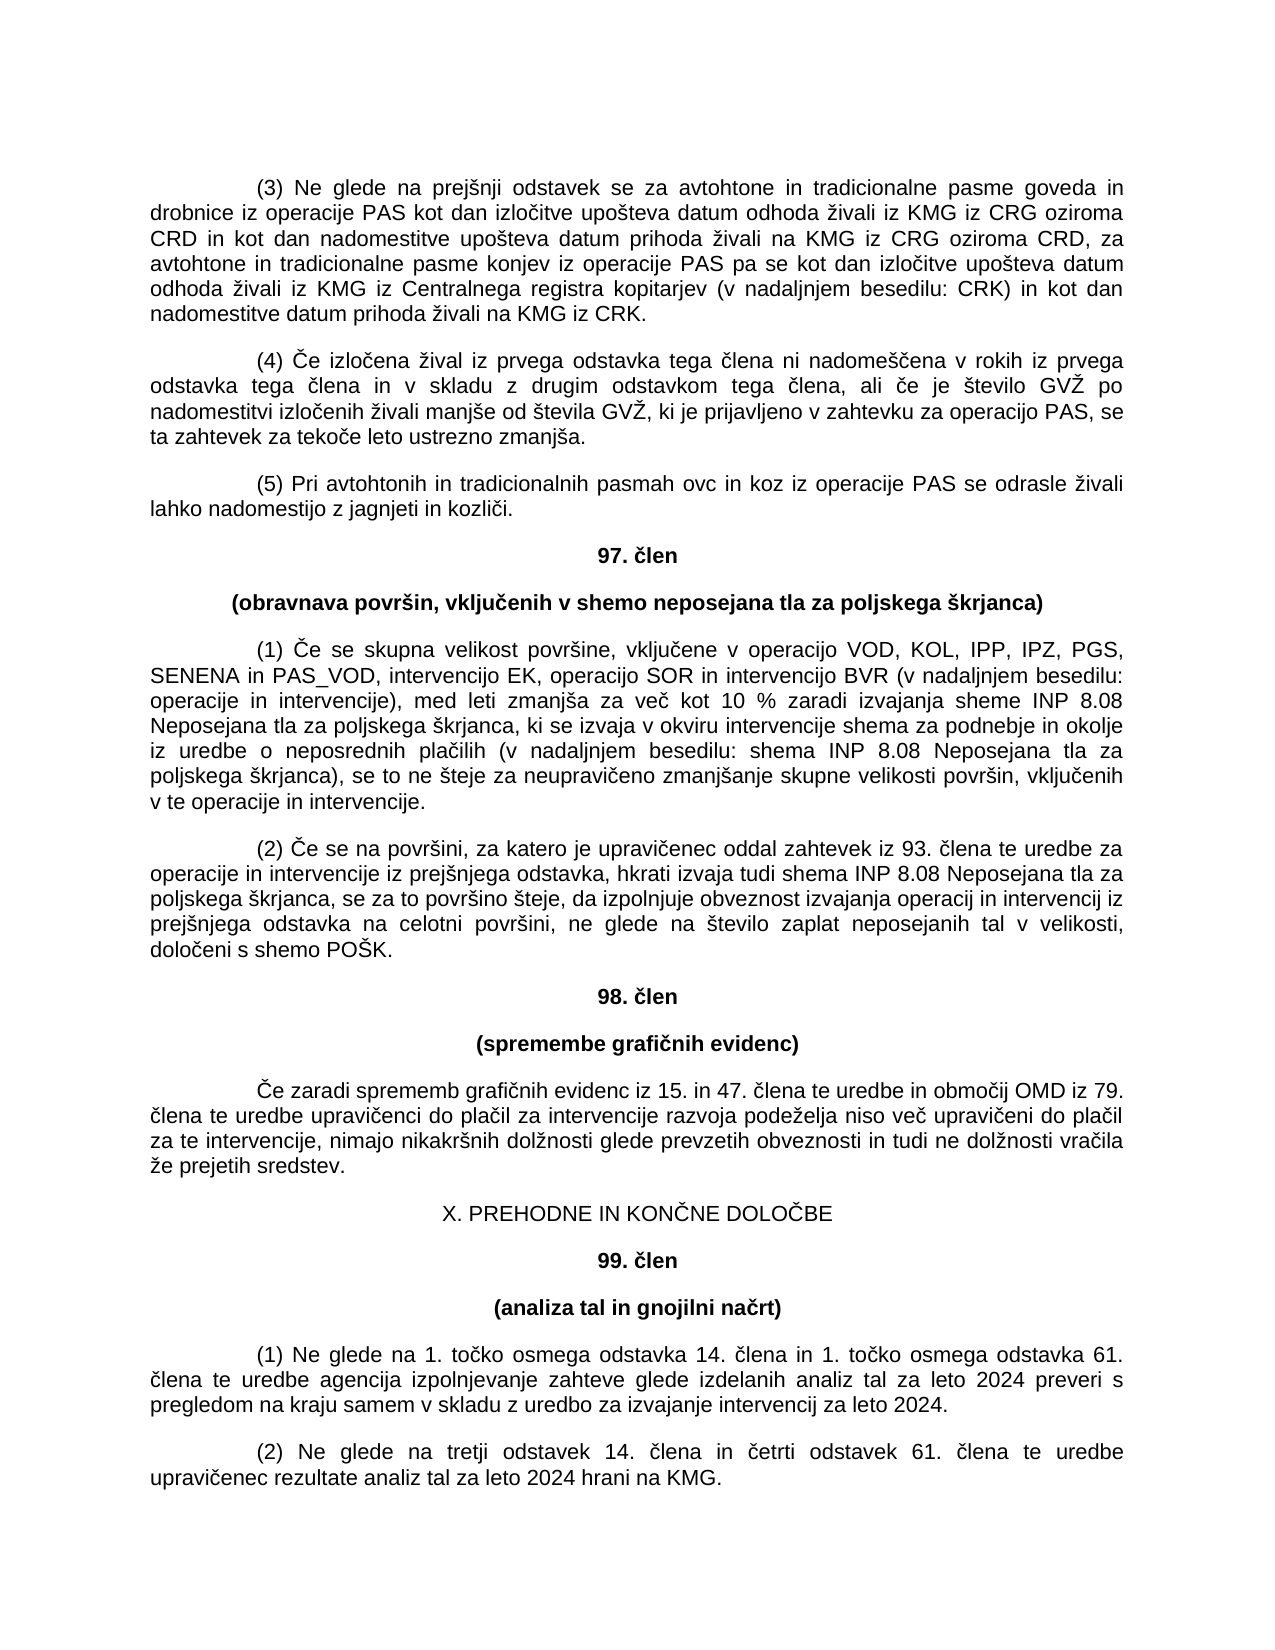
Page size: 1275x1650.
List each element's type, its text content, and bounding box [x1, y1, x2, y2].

text (3) Ne glede na prejšnji odstavek se za avtohtone in tradicionalne pasme goveda in drobnice iz operacije PAS kot dan izločitve upošteva datum odhoda živali iz KMG iz CRG oziroma CRD in kot dan nadomestitve upošteva datum prihoda živali na KMG iz CRG oziroma CRD, za avtohtone in tradicionalne pasme konjev iz operacije PAS pa se kot dan izločitve upošteva datum odhoda živali iz KMG iz Centralnega registra kopitarjev (v nadaljnjem besedilu: CRK) in kot dan nadomestitve datum prihoda živali na KMG iz CRK. [150, 150, 1125, 323]
text (4) Če izločena žival iz prvega odstavka tega člena ni nadomeščena v rokih iz prvega odstavka tega člena in v skladu z drugim odstavkom tega člena, ali če je število GVŽ po nadomestitvi izločenih živali manjše od števila GVŽ, ki je prijavljeno v zahtevku za operacijo PAS, se ta zahtevek za tekoče leto ustrezno zmanjša. [150, 323, 1125, 446]
text (2) Če se na površini, za katero je upravičenec oddal zahtevek iz 93. člena te uredbe za operacije in intervencije iz prejšnjega odstavka, hkrati izvaja tudi shema INP 8.08 Neposejana tla za poljskega škrjanca, se za to površino šteje, da izpolnjuje obveznost izvajanja operacij in intervencij iz prejšnjega odstavka na celotni površini, ne glede na število zaplat neposejanih tal v velikosti, določeni s shemo POŠK. [150, 811, 1125, 933]
text 98. člen [150, 933, 1125, 981]
text 97. člen [150, 493, 1125, 540]
text (5) Pri avtohtonih in tradicionalnih pasmah ovc in koz iz operacije PAS se odrasle živali lahko nadomestijo z jagnjeti in kozliči. [150, 446, 1125, 493]
text (analiza tal in gnojilni načrt) [150, 1244, 1125, 1317]
text 99. člen [150, 1197, 1125, 1244]
text X. PREHODNE IN KONČNE DOLOČBE [150, 1150, 1125, 1197]
text (obravnava površin, vključenih v shemo neposejana tla za poljskega škrjanca) [150, 540, 1125, 612]
text (1) Ne glede na 1. točko osmega odstavka 14. člena in 1. točko osmega odstavka 61. člena te uredbe agencija izpolnjevanje zahteve glede izdelanih analiz tal za leto 2024 preveri s pregledom na kraju samem v skladu z uredbo za izvajanje intervencij za leto 2024. [150, 1317, 1125, 1414]
text Če zaradi sprememb grafičnih evidenc iz 15. in 47. člena te uredbe in območij OMD iz 79. člena te uredbe upravičenci do plačil za intervencije razvoja podeželja niso več upravičeni do plačil za te intervencije, nimajo nikakršnih dolžnosti glede prevzetih obveznosti in tudi ne dolžnosti vračila že prejetih sredstev. [150, 1053, 1125, 1150]
text (1) Če se skupna velikost površine, vključene v operacijo VOD, KOL, IPP, IPZ, PGS, SENENA in PAS_VOD, intervencijo EK, operacijo SOR in intervencijo BVR (v nadaljnjem besedilu: operacije in intervencije), med leti zmanjša za več kot 10 % zaradi izvajanja sheme INP 8.08 Neposejana tla za poljskega škrjanca, ki se izvaja v okviru intervencije shema za podnebje in okolje iz uredbe o neposrednih plačilih (v nadaljnjem besedilu: shema INP 8.08 Neposejana tla za poljskega škrjanca), se to ne šteje za neupravičeno zmanjšanje skupne velikosti površin, vključenih v te operacije in intervencije. [150, 612, 1125, 811]
text (spremembe grafičnih evidenc) [150, 981, 1125, 1053]
text (2) Ne glede na tretji odstavek 14. člena in četrti odstavek 61. člena te uredbe upravičenec rezultate analiz tal za leto 2024 hrani na KMG. [150, 1414, 1125, 1489]
